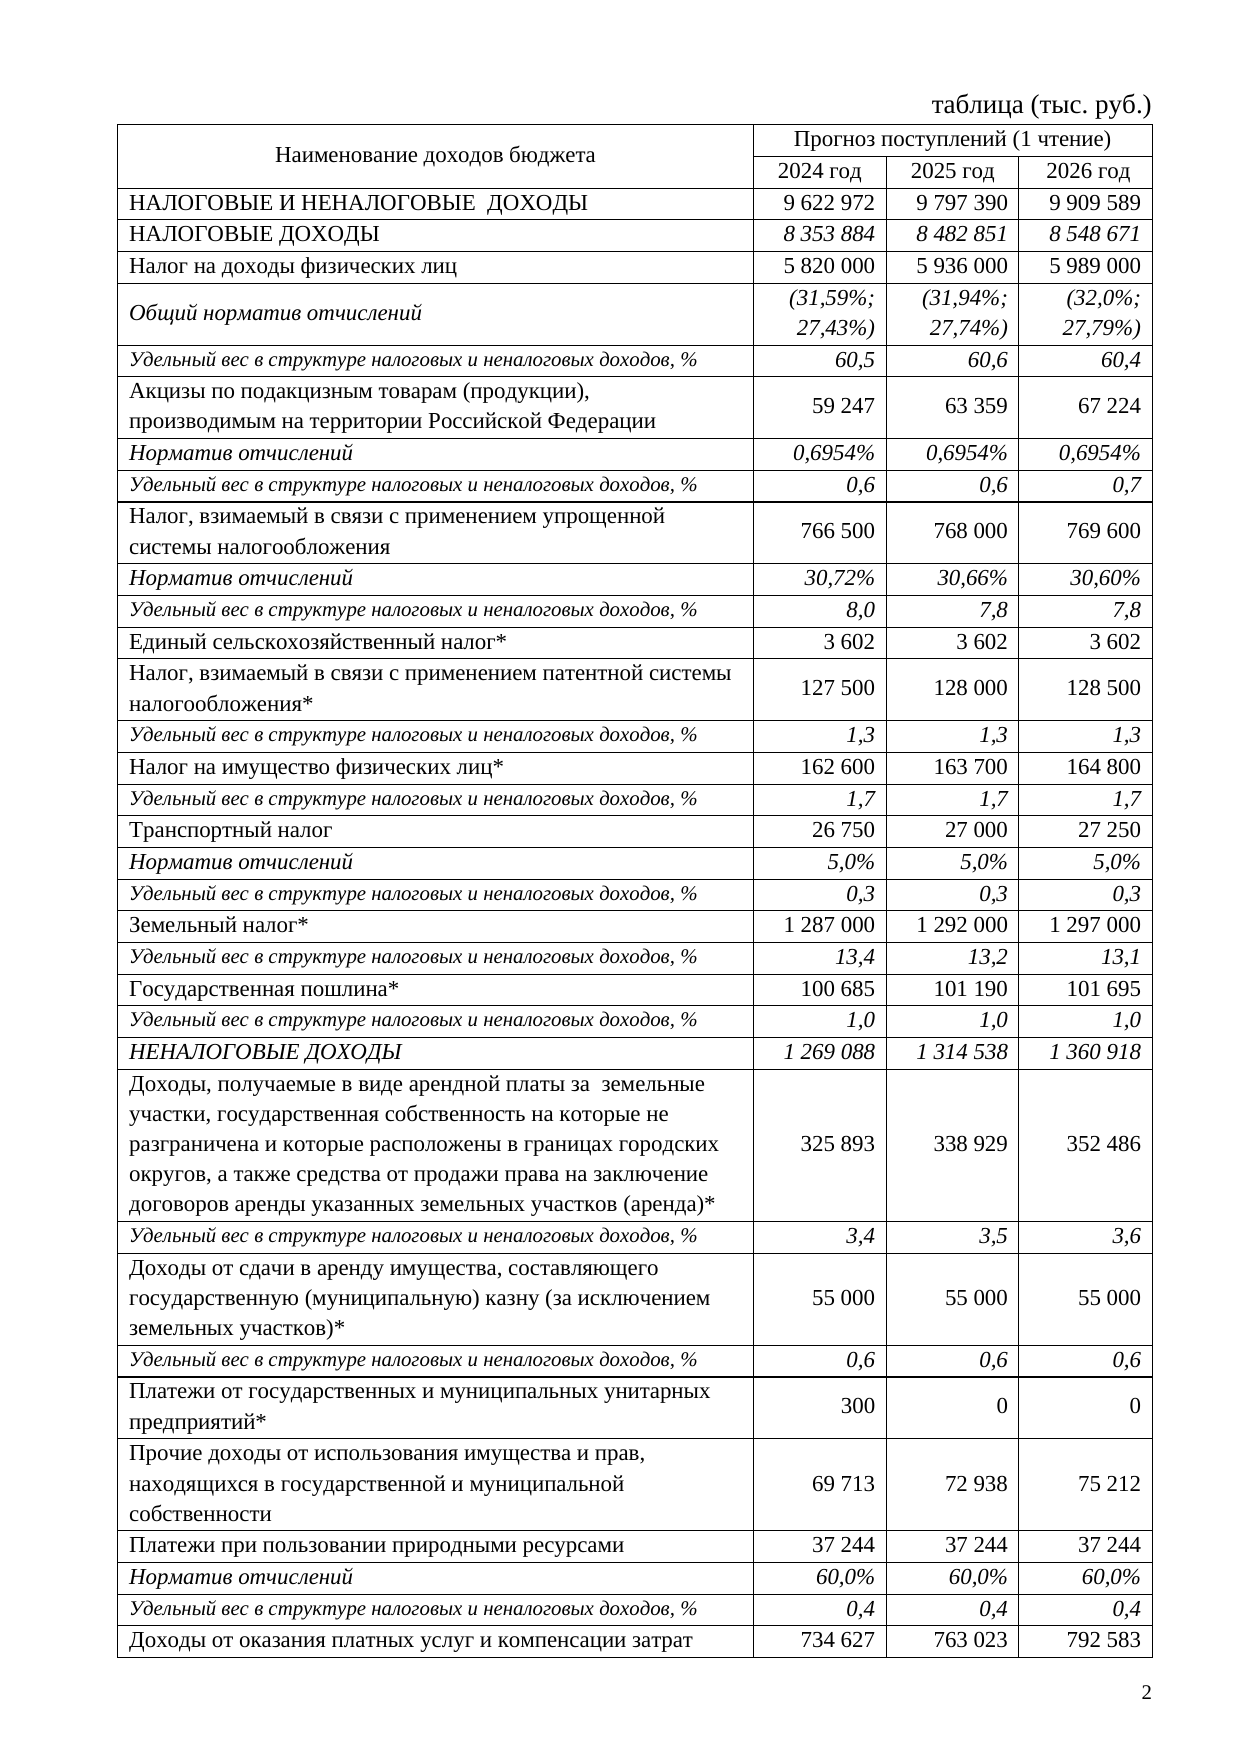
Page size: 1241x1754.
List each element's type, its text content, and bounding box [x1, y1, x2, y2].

table_cell Земельный налог* [118, 911, 753, 942]
table_cell 8 482 851 [887, 220, 1018, 251]
table_header Наименование доходов бюджета [118, 125, 753, 188]
table_cell 60,5 [754, 346, 886, 376]
table_cell Доходы, получаемые в виде арендной платы за земельные участки, государственная собственность на которые не разграничена и которые расположены в границах городских округов, а также средства от продажи права на заключение договоров аренды указанных земельных участков (аренда)* [118, 1070, 753, 1221]
table_cell 59 247 [754, 377, 886, 438]
table_cell Транспортный налог [118, 816, 753, 847]
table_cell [118, 1626, 753, 1657]
table_cell Общий норматив отчислений [118, 284, 753, 344]
table_cell Удельный вес в структуре налоговых и неналоговых доходов, % [118, 471, 753, 501]
table_cell 734 627 [754, 1626, 886, 1657]
table_cell Норматив отчислений [118, 848, 753, 878]
table_cell 30,66% [887, 564, 1018, 595]
table_cell 0,6 [887, 471, 1018, 501]
table_cell 30,60% [1019, 564, 1152, 595]
table_cell Удельный вес в структуре налоговых и неналоговых доходов, % [118, 1222, 753, 1253]
table_cell 9 909 589 [1019, 189, 1152, 219]
table_cell (32,0%; 27,79%) [1019, 284, 1152, 344]
table_cell Прочие доходы от использования имущества и прав, находящихся в государственной и муниципальной собственности [118, 1439, 753, 1530]
table_cell 69 713 [754, 1439, 886, 1530]
table_cell 163 700 [887, 753, 1018, 783]
table_cell Налог на имущество физических лиц* [118, 753, 753, 783]
table_cell 0 [887, 1378, 1018, 1438]
table_cell 0,4 [754, 1595, 886, 1625]
table_cell НАЛОГОВЫЕ И НЕНАЛОГОВЫЕ ДОХОДЫ [118, 189, 753, 219]
table_cell 1,0 [754, 1006, 886, 1037]
table_cell 0,4 [1019, 1595, 1152, 1625]
table_header Прогноз поступлений (1 чтение) [754, 125, 1152, 156]
table_cell 5 989 000 [1019, 252, 1152, 283]
table_cell 30,72% [754, 564, 886, 595]
table_cell 325 893 [754, 1070, 886, 1221]
table_cell 5,0% [887, 848, 1018, 878]
table_cell Удельный вес в структуре налоговых и неналоговых доходов, % [118, 1346, 753, 1376]
table_cell 55 000 [887, 1254, 1018, 1345]
table_cell Государственная пошлина* [118, 975, 753, 1005]
table_cell 352 486 [1019, 1070, 1152, 1221]
table_cell 37 244 [754, 1531, 886, 1562]
table_cell 7,8 [887, 596, 1018, 627]
table_cell 1,0 [1019, 1006, 1152, 1037]
table_cell Норматив отчислений [118, 564, 753, 595]
table_cell 3 602 [754, 628, 886, 658]
table_cell 13,1 [1019, 943, 1152, 973]
table_cell 0,6954% [1019, 439, 1152, 470]
table_cell 1 314 538 [887, 1038, 1018, 1068]
table_cell Удельный вес в структуре налоговых и неналоговых доходов, % [118, 596, 753, 627]
table_cell 1 292 000 [887, 911, 1018, 942]
table_cell 55 000 [1019, 1254, 1152, 1345]
table_cell 0,3 [1019, 880, 1152, 910]
table_cell 792 583 [1019, 1626, 1152, 1657]
table_cell 1,3 [1019, 721, 1152, 752]
table_cell 60,0% [1019, 1563, 1152, 1594]
table_cell НЕНАЛОГОВЫЕ ДОХОДЫ [118, 1038, 753, 1068]
table_cell 7,8 [1019, 596, 1152, 627]
table_cell 101 190 [887, 975, 1018, 1005]
table_cell 3 602 [1019, 628, 1152, 658]
table_cell Удельный вес в структуре налоговых и неналоговых доходов, % [118, 1006, 753, 1037]
table_cell Удельный вес в структуре налоговых и неналоговых доходов, % [118, 943, 753, 973]
table_cell 768 000 [887, 503, 1018, 563]
table_cell 0,6 [1019, 1346, 1152, 1376]
table_cell 26 750 [754, 816, 886, 847]
table_cell 338 929 [887, 1070, 1018, 1221]
table_cell Единый сельскохозяйственный налог* [118, 628, 753, 658]
table_cell 1 287 000 [754, 911, 886, 942]
table_cell 27 250 [1019, 816, 1152, 847]
table_cell 1,3 [887, 721, 1018, 752]
table_cell Удельный вес в структуре налоговых и неналоговых доходов, % [118, 785, 753, 815]
table_cell 300 [754, 1378, 886, 1438]
table_cell Удельный вес в структуре налоговых и неналоговых доходов, % [118, 1595, 753, 1625]
table_cell 766 500 [754, 503, 886, 563]
table_cell 37 244 [1019, 1531, 1152, 1562]
table_cell 3,4 [754, 1222, 886, 1253]
text таблица (тыс. руб.) [118, 89, 1152, 120]
table_cell 5 936 000 [887, 252, 1018, 283]
table_cell 0,6 [754, 1346, 886, 1376]
table_cell 0,6954% [754, 439, 886, 470]
table_cell Платежи от государственных и муниципальных унитарных предприятий* [118, 1378, 753, 1438]
table_cell Удельный вес в структуре налоговых и неналоговых доходов, % [118, 346, 753, 376]
table_cell Платежи при пользовании природными ресурсами [118, 1531, 753, 1562]
table_cell 37 244 [887, 1531, 1018, 1562]
table_cell 0,6954% [887, 439, 1018, 470]
table_cell 27 000 [887, 816, 1018, 847]
table_cell Налог, взимаемый в связи с применением упрощенной системы налогообложения [118, 503, 753, 563]
table_cell 0,3 [887, 880, 1018, 910]
table_cell Удельный вес в структуре налоговых и неналоговых доходов, % [118, 721, 753, 752]
table_cell 60,0% [754, 1563, 886, 1594]
table_cell 1 360 918 [1019, 1038, 1152, 1068]
table_cell 8,0 [754, 596, 886, 627]
table_cell 763 023 [887, 1626, 1018, 1657]
table_cell 1,0 [887, 1006, 1018, 1037]
table_cell 67 224 [1019, 377, 1152, 438]
table_cell 72 938 [887, 1439, 1018, 1530]
table_cell 101 695 [1019, 975, 1152, 1005]
table_cell 0,7 [1019, 471, 1152, 501]
table_cell 162 600 [754, 753, 886, 783]
table_cell 128 000 [887, 659, 1018, 720]
table_cell 769 600 [1019, 503, 1152, 563]
table_cell 8 548 671 [1019, 220, 1152, 251]
table_cell 3,6 [1019, 1222, 1152, 1253]
table_cell 2025 год [887, 157, 1018, 188]
table_cell 1,7 [754, 785, 886, 815]
table_cell 75 212 [1019, 1439, 1152, 1530]
table_cell 0,6 [887, 1346, 1018, 1376]
table_cell Налог, взимаемый в связи с применением патентной системы налогообложения* [118, 659, 753, 720]
table_cell Норматив отчислений [118, 1563, 753, 1594]
table_cell 9 797 390 [887, 189, 1018, 219]
table_cell 5,0% [754, 848, 886, 878]
table_cell НАЛОГОВЫЕ ДОХОДЫ [118, 220, 753, 251]
table_cell 63 359 [887, 377, 1018, 438]
table_cell 2024 год [754, 157, 886, 188]
table_cell 3,5 [887, 1222, 1018, 1253]
table_cell 3 602 [887, 628, 1018, 658]
table_cell Удельный вес в структуре налоговых и неналоговых доходов, % [118, 880, 753, 910]
table_cell 0,3 [754, 880, 886, 910]
table_cell 164 800 [1019, 753, 1152, 783]
table_cell 0 [1019, 1378, 1152, 1438]
table_cell 13,2 [887, 943, 1018, 973]
table_cell 60,6 [887, 346, 1018, 376]
table_cell 0,4 [887, 1595, 1018, 1625]
table_cell 100 685 [754, 975, 886, 1005]
table_cell 9 622 972 [754, 189, 886, 219]
table_cell 127 500 [754, 659, 886, 720]
table_cell 1 269 088 [754, 1038, 886, 1068]
table_cell Налог на доходы физических лиц [118, 252, 753, 283]
table_cell 1 297 000 [1019, 911, 1152, 942]
table_cell 1,7 [1019, 785, 1152, 815]
table_cell (31,59%; 27,43%) [754, 284, 886, 344]
table_cell Норматив отчислений [118, 439, 753, 470]
table_cell Акцизы по подакцизным товарам (продукции), производимым на территории Российской Федерации [118, 377, 753, 438]
table_cell 60,4 [1019, 346, 1152, 376]
table_cell 1,3 [754, 721, 886, 752]
table_cell 128 500 [1019, 659, 1152, 720]
table_cell 60,0% [887, 1563, 1018, 1594]
table_cell 55 000 [754, 1254, 886, 1345]
table_cell Доходы от сдачи в аренду имущества, составляющего государственную (муниципальную) казну (за исключением земельных участков)* [118, 1254, 753, 1345]
table_cell 2026 год [1019, 157, 1152, 188]
table_cell 8 353 884 [754, 220, 886, 251]
table_cell 1,7 [887, 785, 1018, 815]
table_cell 0,6 [754, 471, 886, 501]
table_cell (31,94%; 27,74%) [887, 284, 1018, 344]
table_cell 13,4 [754, 943, 886, 973]
table_cell 5,0% [1019, 848, 1152, 878]
table_cell 5 820 000 [754, 252, 886, 283]
